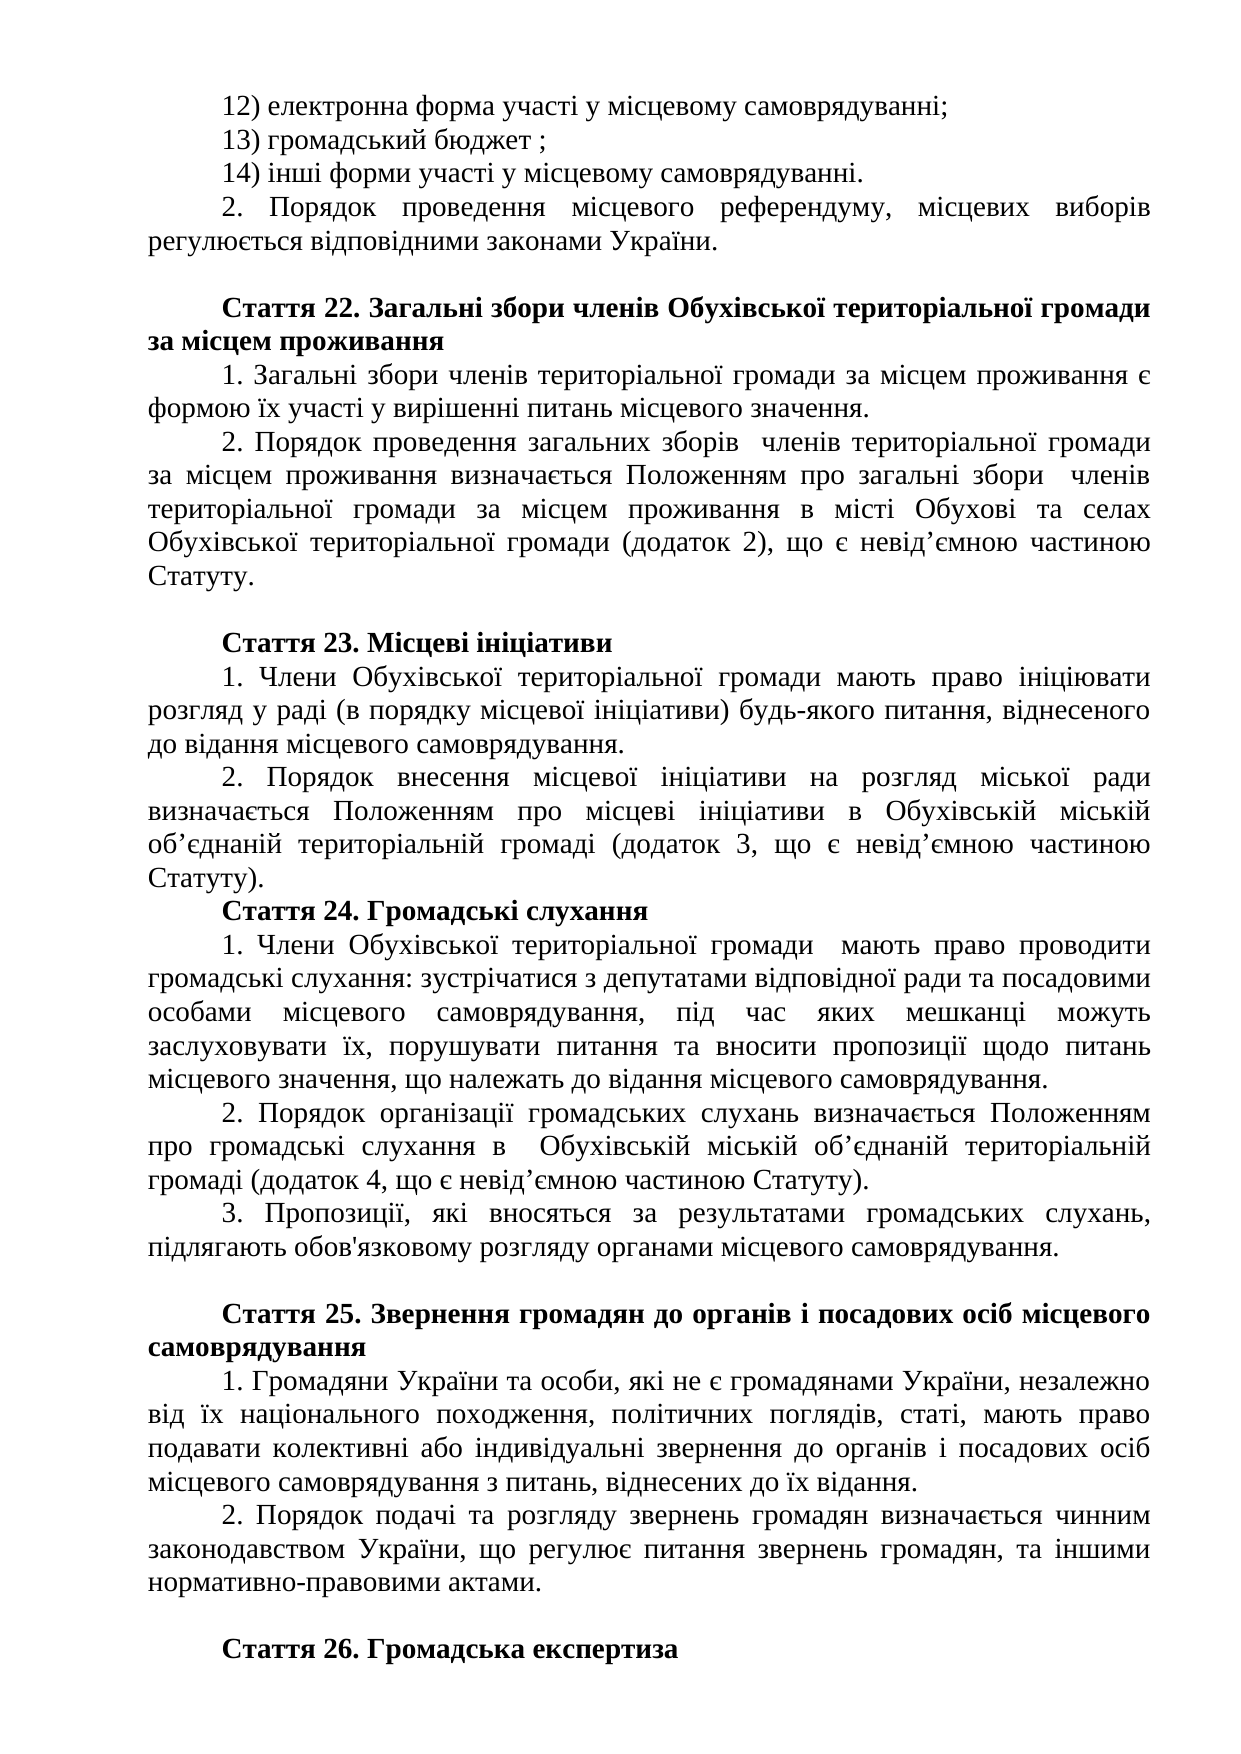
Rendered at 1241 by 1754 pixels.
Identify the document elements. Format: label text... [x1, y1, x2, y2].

text 2. Порядок проведення місцевого референдуму, місцевих виборів регулюється відповідними законами України. [148, 189, 1152, 256]
text 12) електронна форма участі у місцевому самоврядуванні; [148, 88, 1152, 122]
text 3. Пропозиції, які вносяться за результатами громадських слухань, підлягають обов'язковому розгляду органами місцевого самоврядування. [148, 1195, 1152, 1262]
text 1. Члени Обухівської територіальної громади мають право проводити громадські слухання: зустрічатися з депутатами відповідної ради та посадовими особами місцевого самоврядування, під час яких мешканці можуть заслуховувати їх, порушувати питання та вносити пропозиції щодо питань місцевого значення, що належать до відання місцевого самоврядування. [148, 927, 1152, 1095]
text 2. Порядок організації громадських слухань визначається Положенням про громадські слухання в Обухівській міській об’єднаній територіальній громаді (додаток 4, що є невід’ємною частиною Статуту). [148, 1095, 1152, 1195]
text 13) громадський бюджет ; [148, 122, 1152, 156]
text Стаття 23. Місцеві ініціативи [148, 625, 1152, 659]
text 2. Порядок внесення місцевої ініціативи на розгляд міської ради визначається Положенням про місцеві ініціативи в Обухівській міській об’єднаній територіальній громаді (додаток 3, що є невід’ємною частиною Статуту). [148, 759, 1152, 893]
text Стаття 25. Звернення громадян до органів і посадових осіб місцевого самоврядування [148, 1296, 1152, 1363]
text Стаття 24. Громадські слухання [148, 893, 1152, 927]
text 1. Загальні збори членів територіальної громади за місцем проживання є формою їх участі у вирішенні питань місцевого значення. [148, 357, 1152, 424]
text Стаття 22. Загальні збори членів Обухівської територіальної громади за місцем проживання [148, 290, 1152, 357]
text 1. Члени Обухівської територіальної громади мають право ініціювати розгляд у раді (в порядку місцевої ініціативи) будь-якого питання, віднесеного до відання місцевого самоврядування. [148, 659, 1152, 759]
text 2. Порядок проведення загальних зборів членів територіальної громади за місцем проживання визначається Положенням про загальні збори членів територіальної громади за місцем проживання в місті Обухові та селах Обухівської територіальної громади (додаток 2), що є невід’ємною частиною Статуту. [148, 424, 1152, 592]
text 2. Порядок подачі та розгляду звернень громадян визначається чинним законодавством України, що регулює питання звернень громадян, та іншими нормативно-правовими актами. [148, 1497, 1152, 1598]
text 1. Громадяни України та особи, які не є громадянами України, незалежно від їх національного походження, політичних поглядів, статі, мають право подавати колективні або індивідуальні звернення до органів і посадових осіб місцевого самоврядування з питань, віднесених до їх відання. [148, 1363, 1152, 1497]
text 14) інші форми участі у місцевому самоврядуванні. [148, 156, 1152, 189]
text Стаття 26. Громадська експертиза [148, 1631, 1152, 1665]
